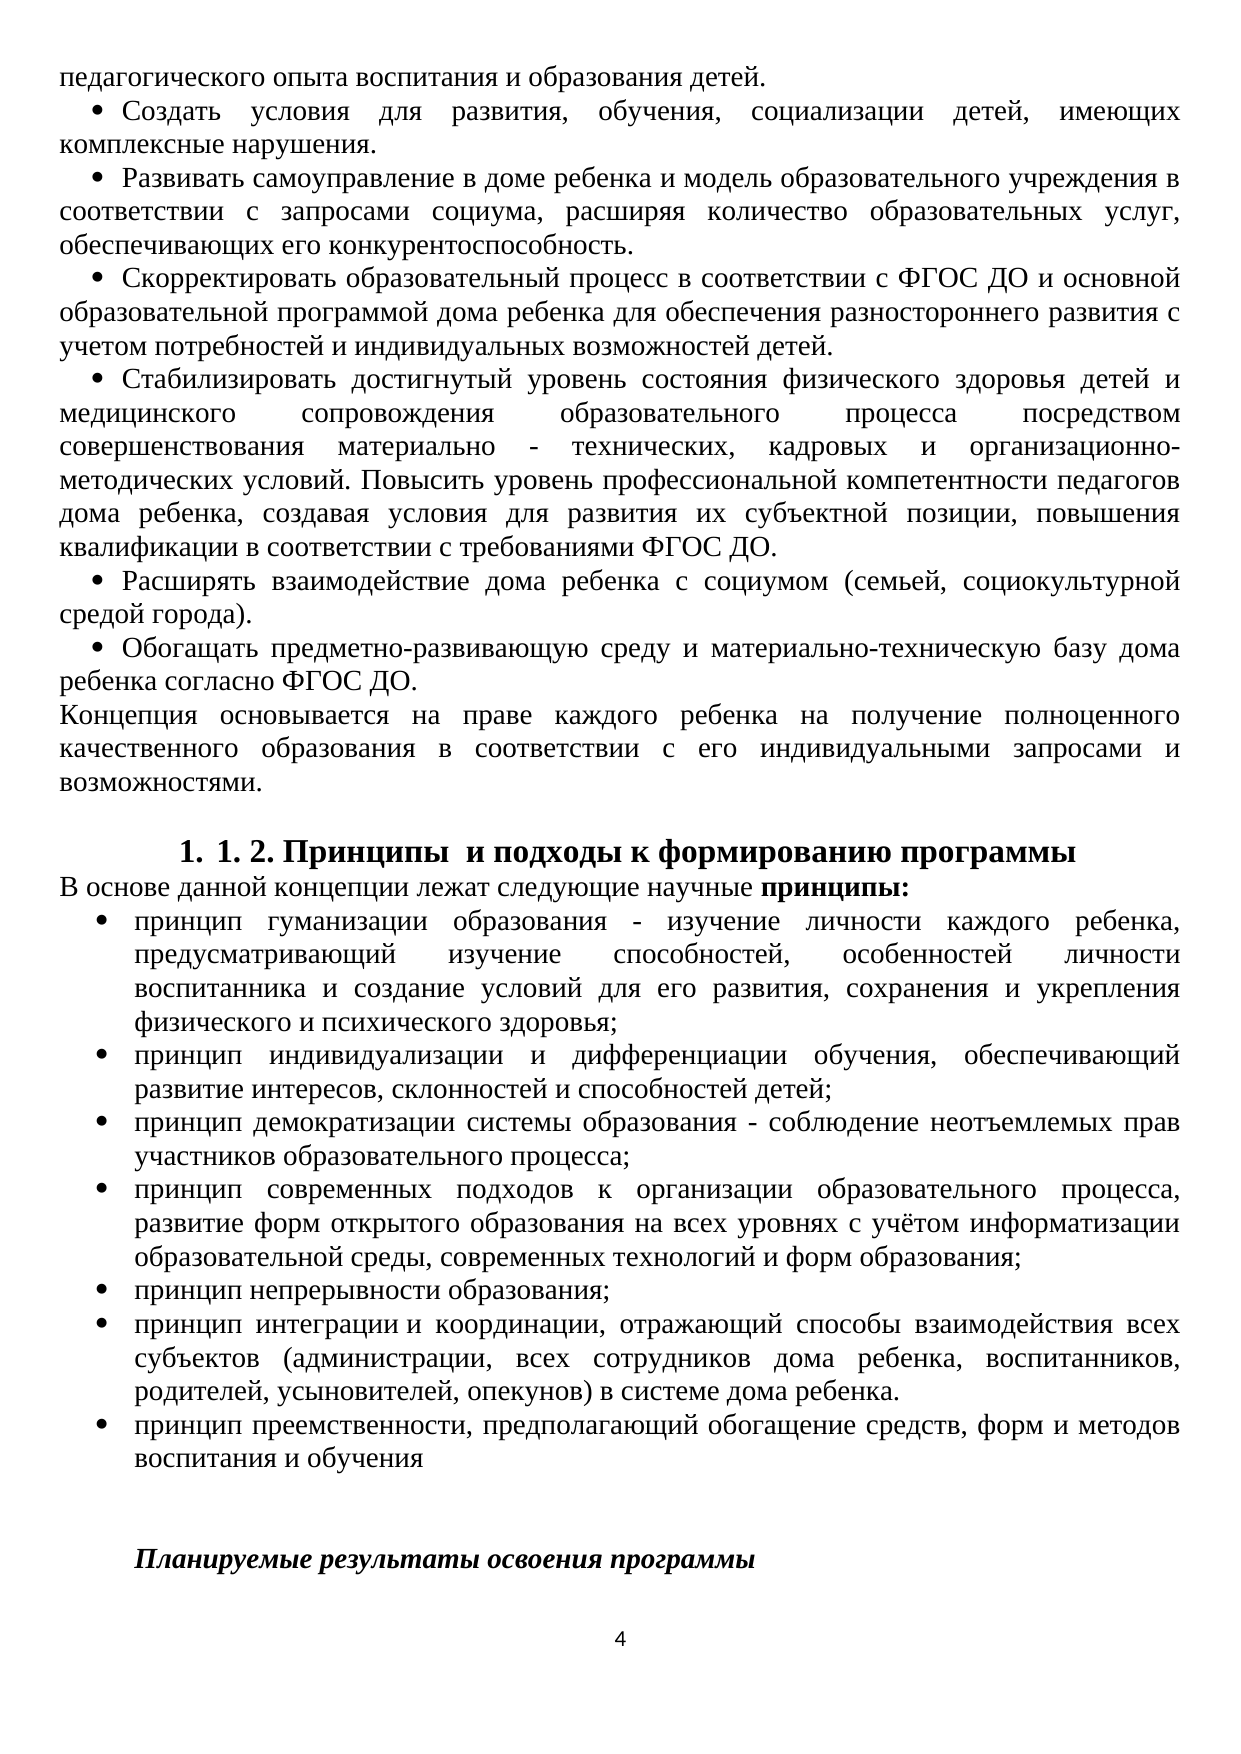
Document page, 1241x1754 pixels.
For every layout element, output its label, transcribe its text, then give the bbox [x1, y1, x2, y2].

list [59, 59, 1181, 93]
list Планируемые результаты освоения программы [134, 1541, 1181, 1574]
list 1. 2. Принципы и подходы к формированию программы [74, 831, 1181, 869]
list принцип преемственности, предполагающий обогащение средств, форм и методов воспитания и обучения [97, 1407, 1181, 1474]
list принцип индивидуализации и дифференциации обучения, обеспечивающий развитие интересов, склонностей и способностей детей; [97, 1037, 1181, 1104]
text В основе данной концепции лежат следующие научные принципы: [59, 869, 1181, 903]
list Скорректировать образовательный процесс в соответствии с ФГОС ДО и основной образовательной программой дома ребенка для обеспечения разностороннего развития с учетом потребностей и индивидуальных возможностей детей. [59, 261, 1181, 361]
list Создать условия для развития, обучения, социализации детей, имеющих комплексные нарушения. [59, 93, 1181, 160]
list принцип гуманизации образования - изучение личности каждого ребенка, предусматривающий изучение способностей, особенностей личности воспитанника и создание условий для его развития, сохранения и укрепления физического и психического здоровья; [97, 903, 1181, 1037]
list принцип демократизации системы образования - соблюдение неотъемлемых прав участников образовательного процесса; [97, 1104, 1181, 1172]
list Расширять взаимодействие дома ребенка с социумом (семьей, социокультурной средой города). [59, 563, 1181, 630]
list принцип современных подходов к организации образовательного процесса, развитие форм открытого образования на всех уровнях с учётом информатизации образовательной среды, современных технологий и форм образования; [97, 1172, 1181, 1272]
list принцип непрерывности образования; [97, 1272, 1181, 1306]
list Развивать самоуправление в доме ребенка и модель образовательного учреждения в соответствии с запросами социума, расширяя количество образовательных услуг, обеспечивающих его конкурентоспособность. [59, 160, 1181, 261]
list Обогащать предметно-развивающую среду и материально-техническую базу дома ребенка согласно ФГОС ДО. [59, 630, 1181, 697]
list Стабилизировать достигнутый уровень состояния физического здоровья детей и медицинского сопровождения образовательного процесса посредством совершенствования материально - технических, кадровых и организационно-методических условий. Повысить уровень профессиональной компетентности педагогов дома ребенка, создавая условия для развития их субъектной позиции, повышения квалификации в соответствии с требованиями ФГОС ДО. [59, 361, 1181, 563]
list принцип интеграции и координации, отражающий способы взаимодействия всех субъектов (администрации, всех сотрудников дома ребенка, воспитанников, родителей, усыновителей, опекунов) в системе дома ребенка. [97, 1306, 1181, 1407]
text Концепция основывается на праве каждого ребенка на получение полноценного качественного образования в соответствии с его индивидуальными запросами и возможностями. [59, 697, 1181, 798]
